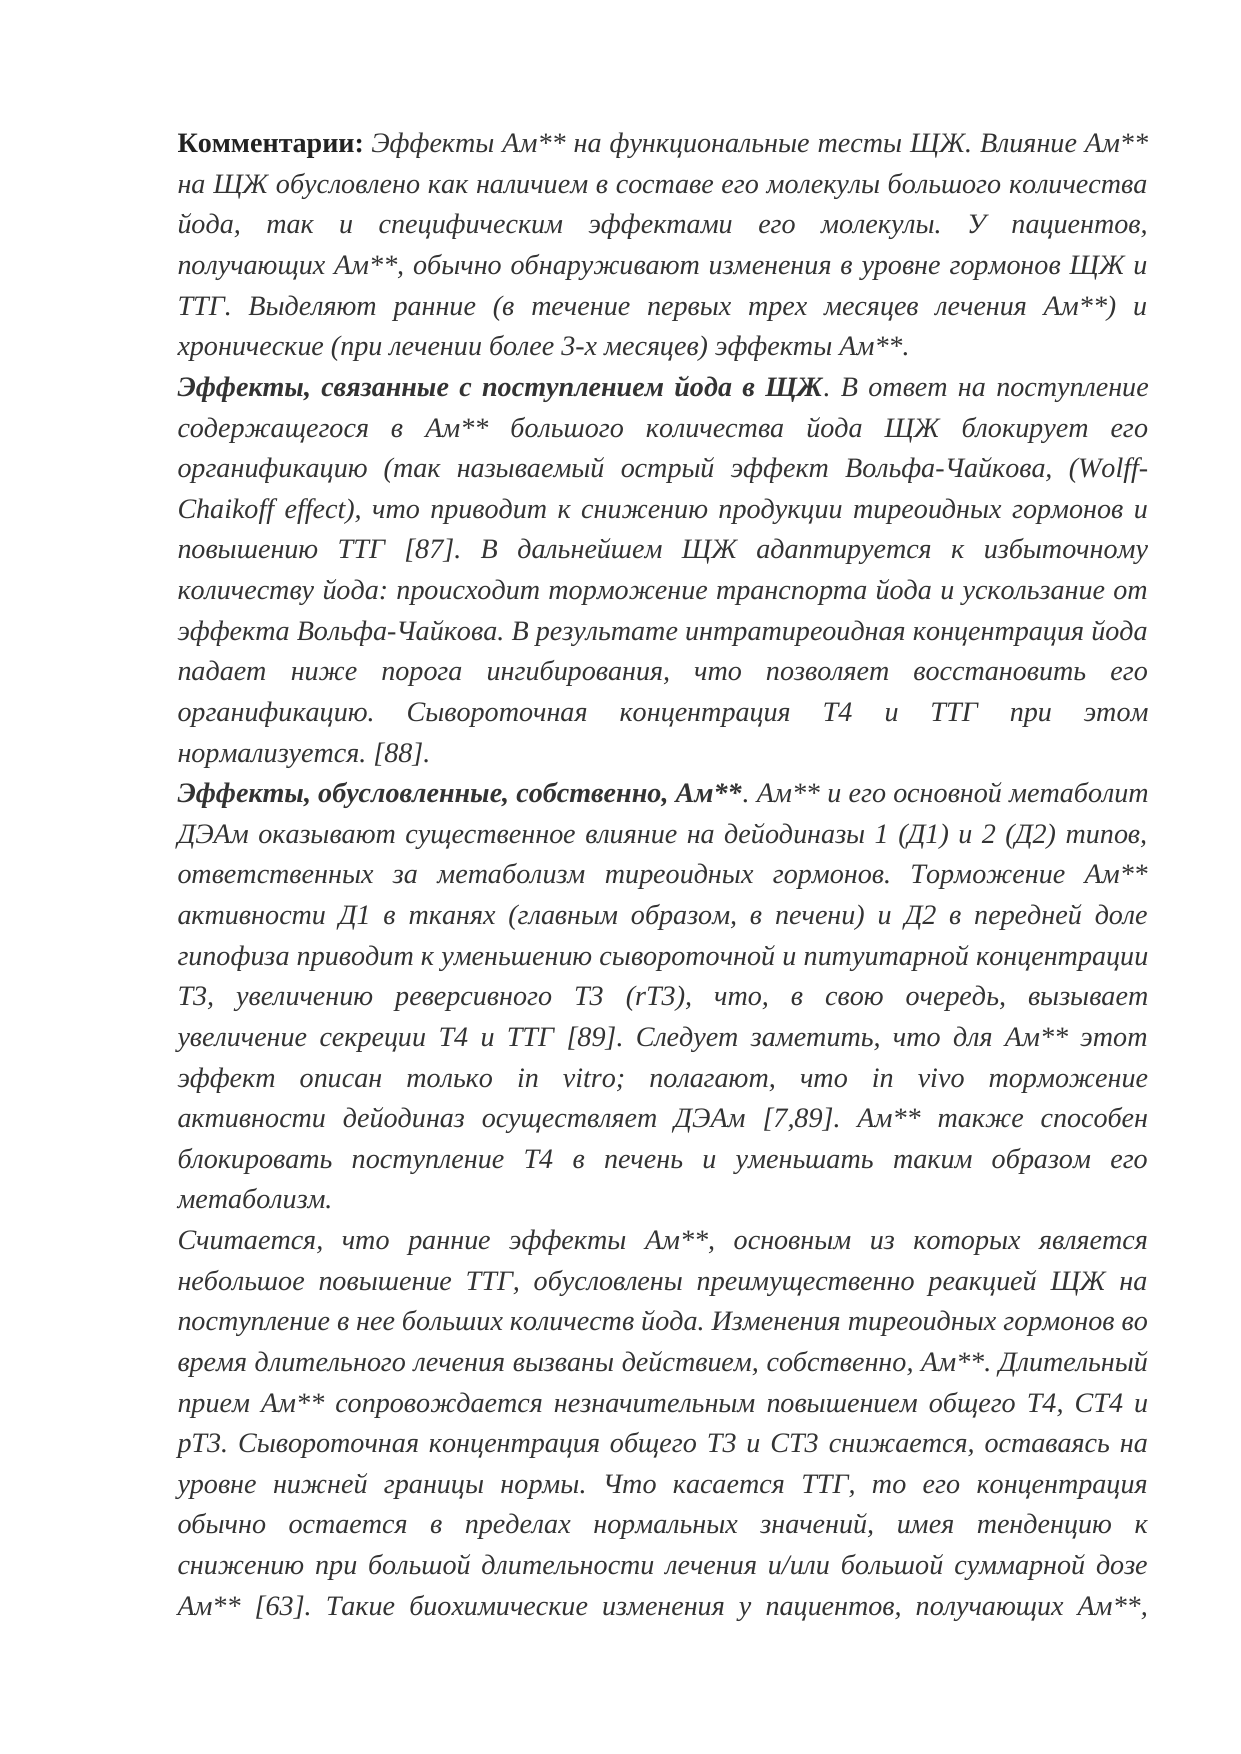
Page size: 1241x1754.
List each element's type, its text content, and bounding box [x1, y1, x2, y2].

text Эффекты, связанные с поступлением йода в ЩЖ. В ответ на поступление содержащегося в Ам** большого количества йода ЩЖ блокирует его органификацию (так называемый острый эффект Вольфа-Чайкова, (Wolff-Chaikoff effect), что приводит к снижению продукции тиреоидных гормонов и повышению ТТГ [87]. В дальнейшем ЩЖ адаптируется к избыточному количеству йода: происходит торможение транспорта йода и ускользание от эффекта Вольфа-Чайкова. В результате интратиреоидная концентрация йода падает ниже порога ингибирования, что позволяет восстановить его органификацию. Сывороточная концентрация Т4 и ТТГ при этом нормализуется. [88]. [177, 362, 1152, 768]
text Эффекты, обусловленные, собственно, Ам**. Ам** и его основной метаболит ДЭАм оказывают существенное влияние на дейодиназы 1 (Д1) и 2 (Д2) типов, ответственных за метаболизм тиреоидных гормонов. Торможение Ам** активности Д1 в тканях (главным образом, в печени) и Д2 в передней доле гипофиза приводит к уменьшению сывороточной и питуитарной концентрации Т3, увеличению реверсивного Т3 (rТ3), что, в свою очередь, вызывает увеличение секреции Т4 и ТТГ [89]. Следует заметить, что для Ам** этот эффект описан только in vitro; полагают, что in vivo торможение активности дейодиназ осуществляет ДЭАм [7,89]. Aм** также способен блокировать поступление Т4 в печень и уменьшать таким образом его метаболизм. [177, 768, 1152, 1215]
text Комментарии: Эффекты Ам** на функциональные тесты ЩЖ. Влияние Ам** на ЩЖ обусловлено как наличием в составе его молекулы большого количества йода, так и специфическим эффектами его молекулы. У пациентов, получающих Ам**, обычно обнаруживают изменения в уровне гормонов ЩЖ и ТТГ. Выделяют ранние (в течение первых трех месяцев лечения Ам**) и хронические (при лечении более 3-х месяцев) эффекты Ам**. [177, 118, 1152, 362]
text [177, 1215, 1152, 1621]
